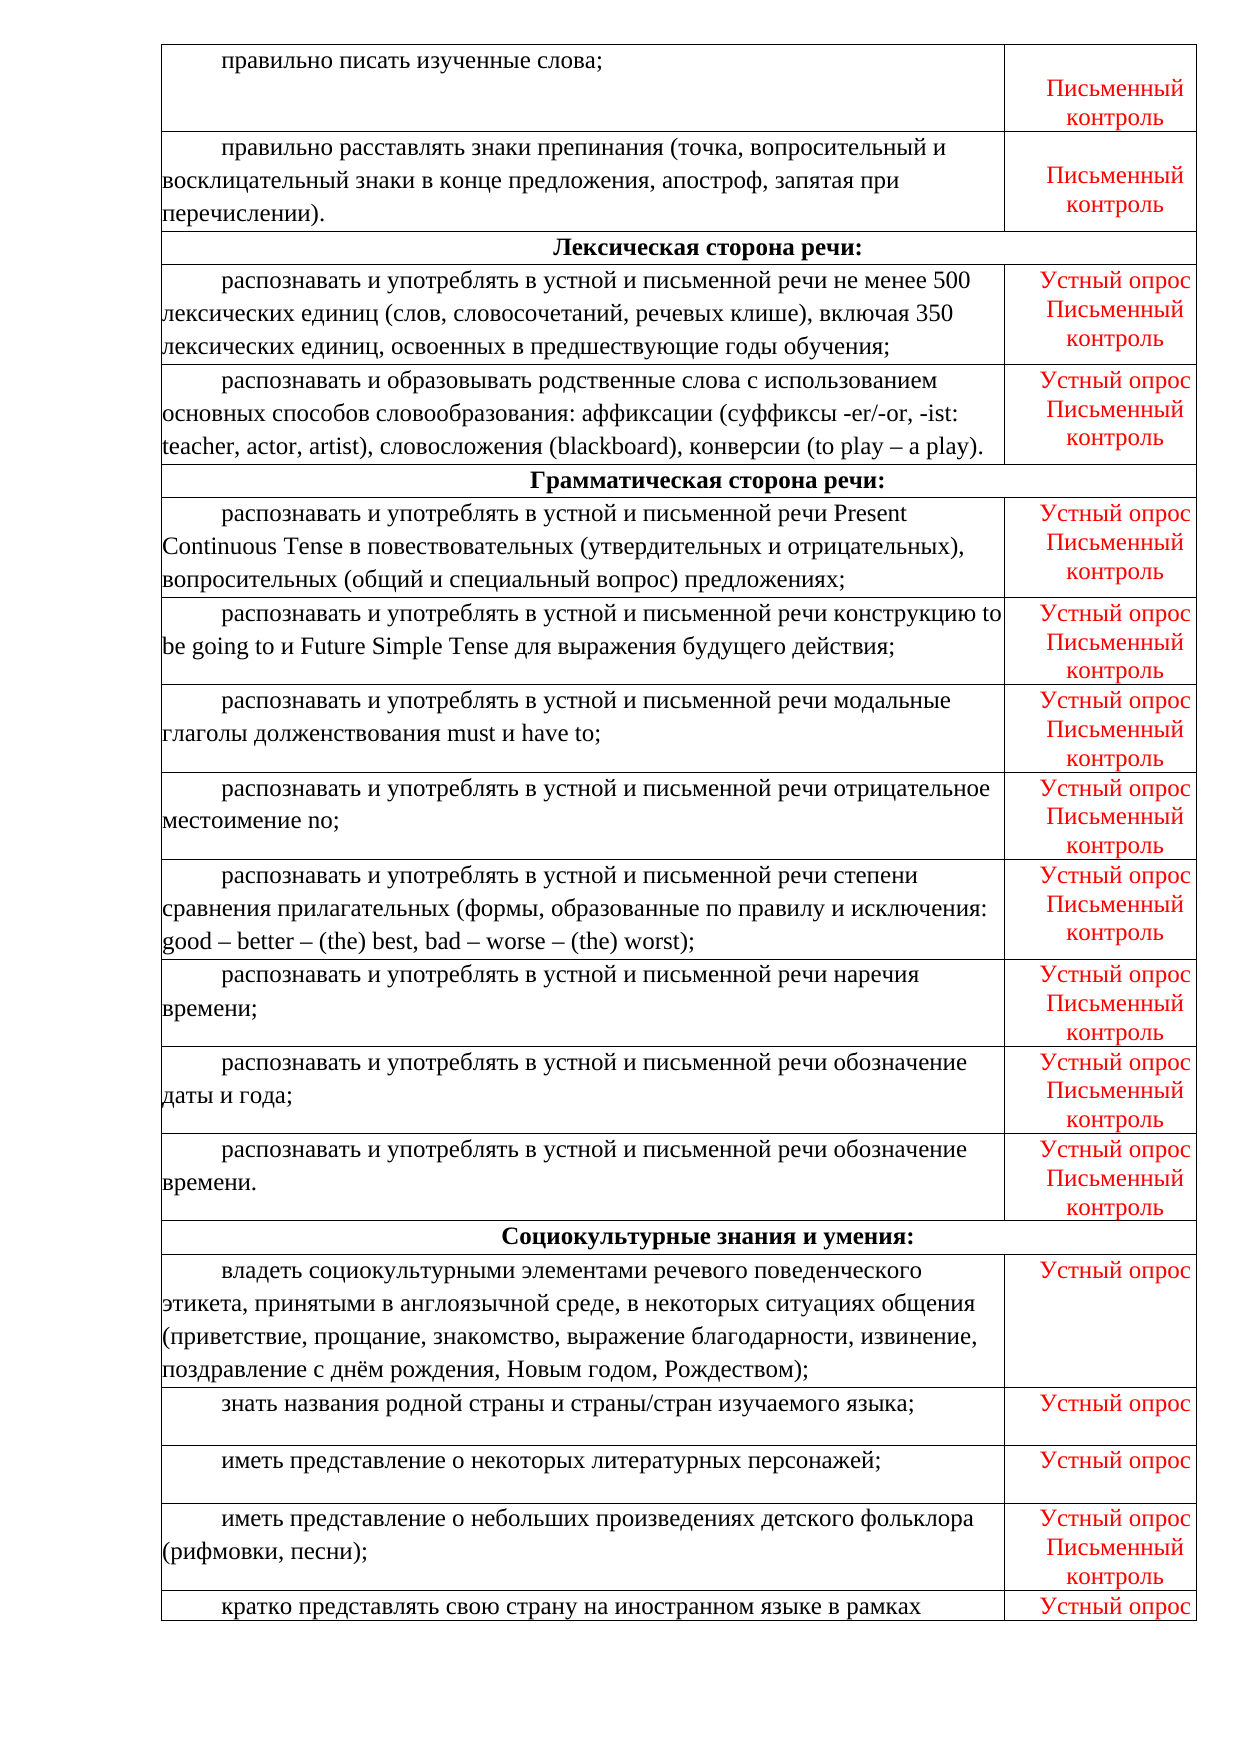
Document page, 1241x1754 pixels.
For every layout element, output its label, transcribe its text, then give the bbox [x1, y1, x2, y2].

table_cell распознавать и употреблять в устной и письменной речи отрицательное местоимение no; [162, 773, 1004, 859]
table_cell иметь представление о некоторых литературных персонажей; [162, 1446, 1004, 1502]
table_cell Социокультурные знания и умения: [162, 1221, 1196, 1254]
table_cell распознавать и образовывать родственные слова с использованием основных способов словообразования: аффиксации (суффиксы -er/-or, -ist: teacher, actor, artist), словосложения (blackboard), конверсии (to play – a play). [162, 365, 1004, 464]
table_cell Устный опрос Письменный контроль [1005, 860, 1196, 958]
table_cell Устный опрос Письменный контроль [1005, 1504, 1196, 1590]
table_cell Устный опрос Письменный контроль [1005, 1134, 1196, 1220]
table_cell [162, 1591, 1004, 1619]
table_cell Письменный контроль [1005, 45, 1196, 131]
table_cell Устный опрос Письменный контроль [1005, 598, 1196, 684]
table_cell Устный опрос Письменный контроль [1005, 498, 1196, 597]
table_cell знать названия родной страны и страны/стран изучаемого языка; [162, 1388, 1004, 1444]
table_cell правильно писать изученные слова; [162, 45, 1004, 131]
table_cell распознавать и употреблять в устной и письменной речи обозначение даты и года; [162, 1047, 1004, 1133]
table_cell владеть социокультурными элементами речевого поведенческого этикета, принятыми в англоязычной среде, в некоторых ситуациях общения (приветствие, прощание, знакомство, выражение благодарности, извинение, поздравление с днём рождения, Новым годом, Рождеством); [162, 1255, 1004, 1387]
table_cell правильно расставлять знаки препинания (точка, вопросительный и восклицательный знаки в конце предложения, апостроф, запятая при перечислении). [162, 132, 1004, 231]
table_cell Устный опрос [1005, 1446, 1196, 1502]
table_cell Устный опрос Письменный контроль [1005, 365, 1196, 464]
table_cell Письменный контроль [1005, 132, 1196, 231]
table_cell Устный опрос Письменный контроль [1005, 265, 1196, 364]
table_cell распознавать и употреблять в устной и письменной речи степени сравнения прилагательных (формы, образованные по правилу и исключения: good – better – (the) best, bad – worse – (the) worst); [162, 860, 1004, 958]
table_cell иметь представление о небольших произведениях детского фольклора (рифмовки, песни); [162, 1504, 1004, 1590]
table_cell Устный опрос Письменный контроль [1005, 773, 1196, 859]
table_cell Грамматическая сторона речи: [162, 465, 1196, 497]
table_cell распознавать и употреблять в устной и письменной речи конструкцию to be going to и Future Simple Tense для выражения будущего действия; [162, 598, 1004, 684]
table_cell распознавать и употреблять в устной и письменной речи обозначение времени. [162, 1134, 1004, 1220]
table_cell Устный опрос [1005, 1388, 1196, 1444]
table_cell распознавать и употреблять в устной и письменной речи не менее 500 лексических единиц (слов, словосочетаний, речевых клише), включая 350 лексических единиц, освоенных в предшествующие годы обучения; [162, 265, 1004, 364]
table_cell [1005, 1591, 1196, 1619]
table_cell Устный опрос Письменный контроль [1005, 960, 1196, 1046]
table_cell распознавать и употреблять в устной и письменной речи модальные глаголы долженствования must и have to; [162, 685, 1004, 772]
table_cell распознавать и употреблять в устной и письменной речи Present Continuous Tense в повествовательных (утвердительных и отрицательных), вопросительных (общий и специальный вопрос) предложениях; [162, 498, 1004, 597]
table_cell Устный опрос Письменный контроль [1005, 1047, 1196, 1133]
table_cell распознавать и употреблять в устной и письменной речи наречия времени; [162, 960, 1004, 1046]
table_cell Устный опрос [1005, 1255, 1196, 1387]
table_cell Устный опрос Письменный контроль [1005, 685, 1196, 772]
table_cell Лексическая сторона речи: [162, 232, 1196, 264]
